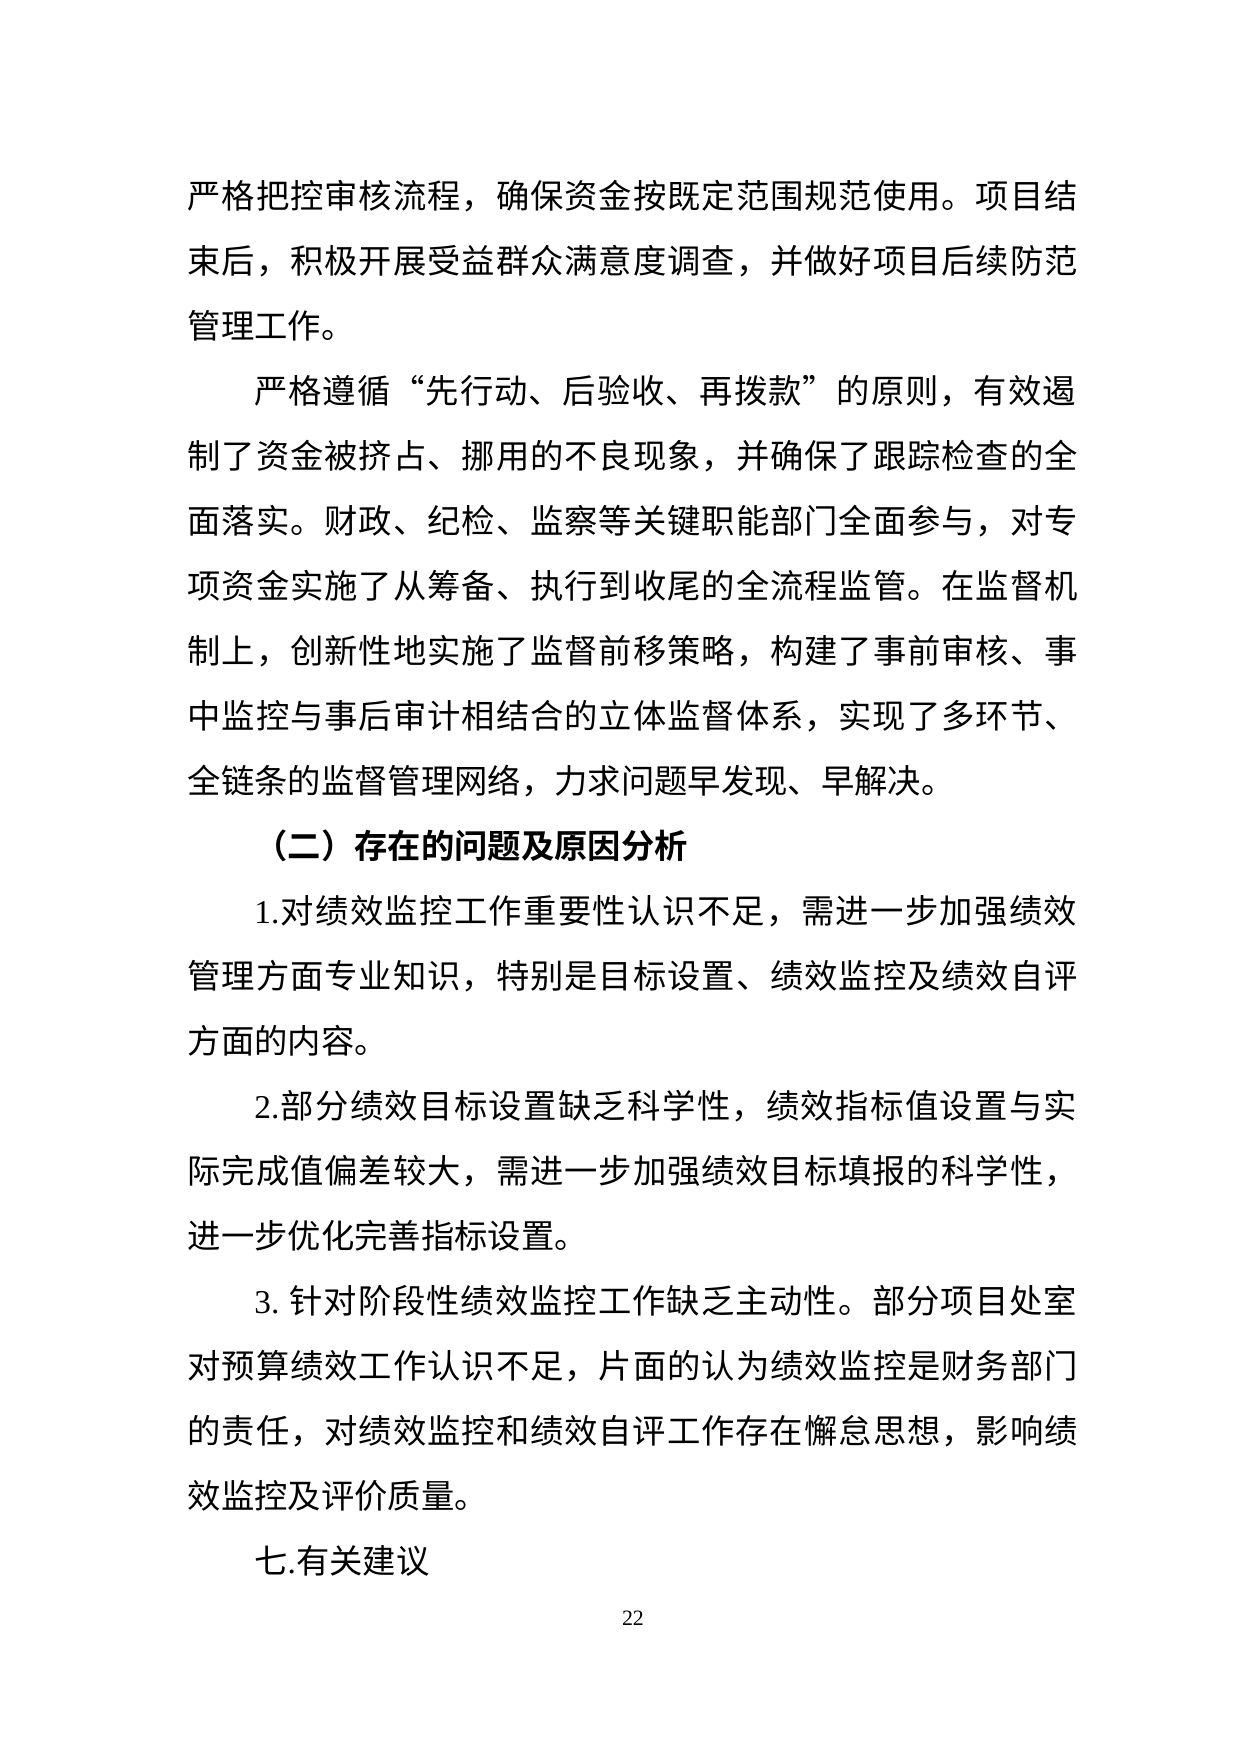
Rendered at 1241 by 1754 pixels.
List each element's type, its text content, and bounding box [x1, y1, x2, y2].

text 2.部分绩效目标设置缺乏科学性，绩效指标值设置与实际完成值偏差较大，需进一步加强绩效目标填报的科学性，进一步优化完善指标设置。 [187, 1072, 1078, 1267]
text 七.有关建议 [187, 1527, 1078, 1592]
list 存在的问题及原因分析 [187, 812, 1078, 877]
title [187, 162, 1078, 357]
title 严格遵循“先行动、后验收、再拨款”的原则，有效遏制了资金被挤占、挪用的不良现象，并确保了跟踪检查的全面落实。财政、纪检、监察等关键职能部门全面参与，对专项资金实施了从筹备、执行到收尾的全流程监管。在监督机制上，创新性地实施了监督前移策略，构建了事前审核、事中监控与事后审计相结合的立体监督体系，实现了多环节、全链条的监督管理网络，力求问题早发现、早解决。 [187, 357, 1078, 812]
text 3. 针对阶段性绩效监控工作缺乏主动性。部分项目处室对预算绩效工作认识不足，片面的认为绩效监控是财务部门的责任，对绩效监控和绩效自评工作存在懈怠思想，影响绩效监控及评价质量。 [187, 1267, 1078, 1527]
text 1.对绩效监控工作重要性认识不足，需进一步加强绩效管理方面专业知识，特别是目标设置、绩效监控及绩效自评方面的内容。 [187, 877, 1078, 1072]
